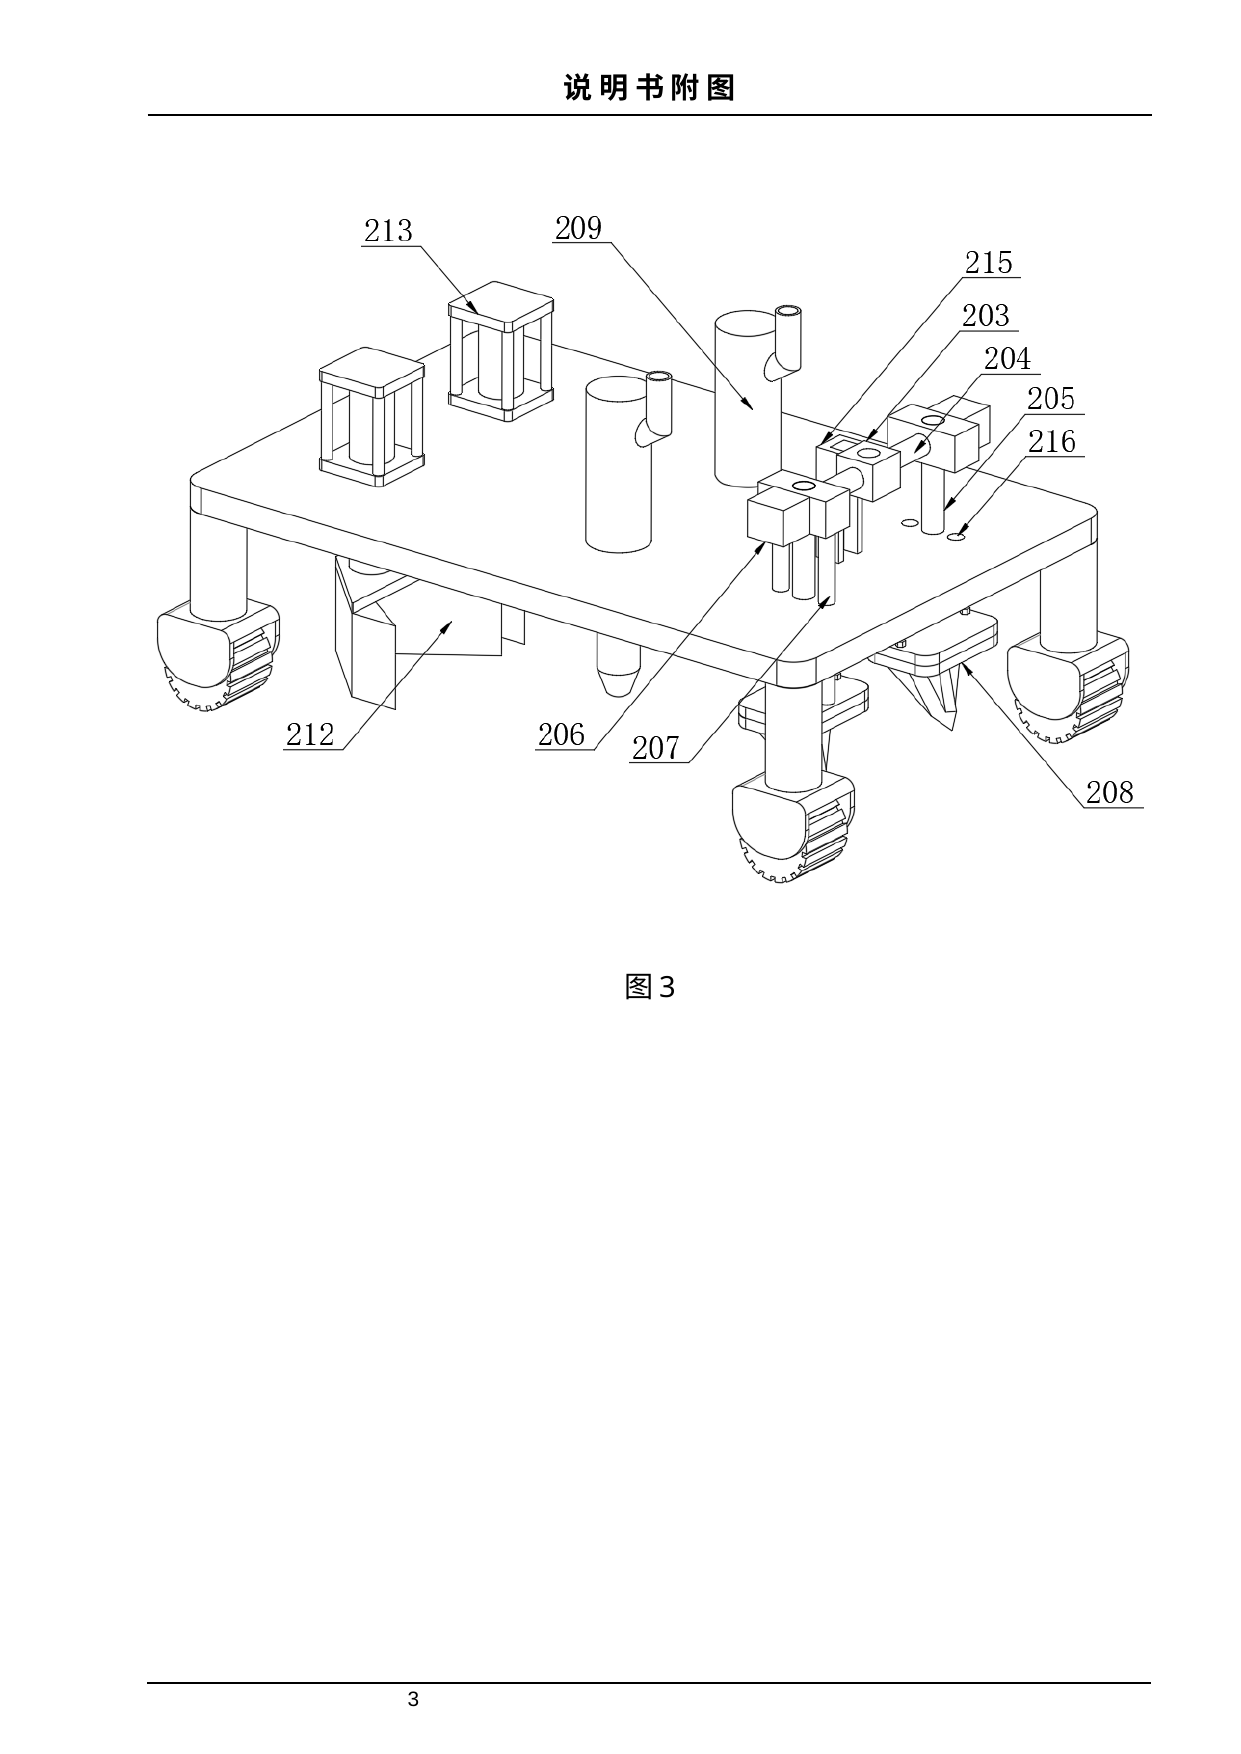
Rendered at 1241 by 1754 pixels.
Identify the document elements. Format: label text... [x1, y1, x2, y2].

picture [148, 158, 1152, 925]
text 图3 [148, 952, 1152, 1017]
